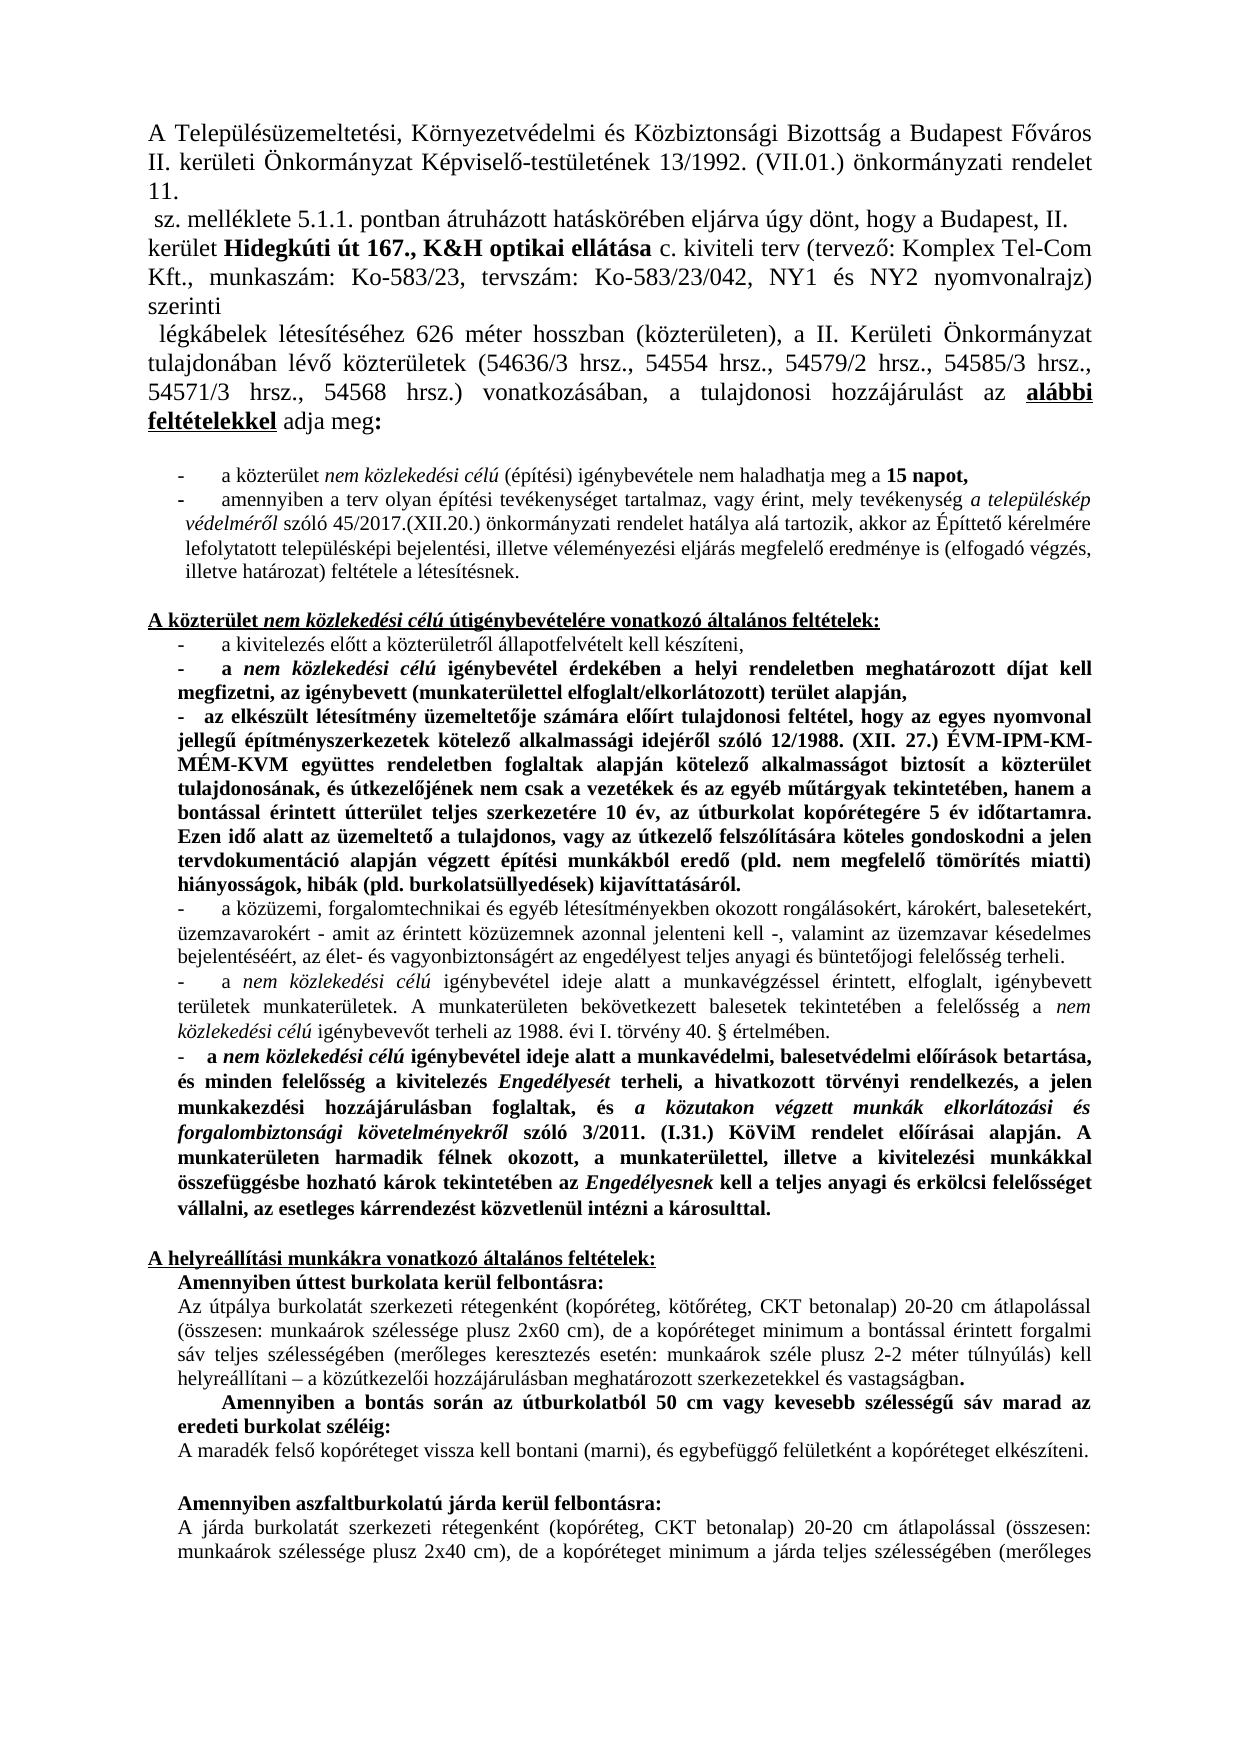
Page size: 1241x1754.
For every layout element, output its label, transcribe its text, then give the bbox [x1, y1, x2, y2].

list a nem közlekedési célú igénybevétel ideje alatt a munkavégzéssel érintett, elfoglalt, igénybevett területek munkaterületek. A munkaterületen bekövetkezett balesetek tekintetében a felelősség a nem közlekedési célú igénybevevőt terheli az 1988. évi I. törvény 40. § értelmében. [177, 968, 1093, 1043]
text Amennyiben aszfaltburkolatú járda kerül felbontásra: [177, 1491, 1093, 1515]
text kerület Hidegkúti út 167., K&H optikai ellátása c. kiviteli terv (tervező: Komplex Tel-Com Kft., munkaszám: Ko-583/23, tervszám: Ko-583/23/042, NY1 és NY2 nyomvonalrajz) szerinti [148, 233, 1093, 319]
list a kivitelezés előtt a közterületről állapotfelvételt kell készíteni, [177, 632, 1093, 656]
text A Településüzemeltetési, Környezetvédelmi és Közbiztonsági Bizottság a Budapest Főváros II. kerületi Önkormányzat Képviselő-testületének 13/1992. (VII.01.) önkormányzati rendelet 11. [148, 118, 1093, 204]
list a nem közlekedési célú igénybevétel érdekében a helyi rendeletben meghatározott díjat kell megfizetni, az igénybevett (munkaterülettel elfoglalt/elkorlátozott) terület alapján, [177, 656, 1093, 704]
text Az útpálya burkolatát szerkezeti rétegenként (kopóréteg, kötőréteg, CKT betonalap) 20-20 cm átlapolással (összesen: munkaárok szélessége plusz 2x60 cm), de a kopóréteget minimum a bontással érintett forgalmi sáv teljes szélességében (merőleges keresztezés esetén: munkaárok széle plusz 2-2 méter túlnyúlás) kell helyreállítani – a közútkezelői hozzájárulásban meghatározott szerkezetekkel és vastagságban. [177, 1294, 1093, 1390]
text Amennyiben úttest burkolata kerül felbontásra: [177, 1270, 1093, 1294]
list a közüzemi, forgalomtechnikai és egyéb létesítményekben okozott rongálásokért, károkért, balesetekért, üzemzavarokért - amit az érintett közüzemnek azonnal jelenteni kell -, valamint az üzemzavar késedelmes bejelentéséért, az élet- és vagyonbiztonságért az engedélyest teljes anyagi és büntetőjogi felelősség terheli. [177, 896, 1093, 968]
list a közterület nem közlekedési célú (építési) igénybevétele nem haladhatja meg a 15 napot, [177, 463, 1093, 487]
text Amennyiben a bontás során az útburkolatból 50 cm vagy kevesebb szélességű sáv marad az eredeti burkolat széléig: [177, 1390, 1093, 1438]
list a nem közlekedési célú igénybevétel ideje alatt a munkavédelmi, balesetvédelmi előírások betartása, és minden felelősség a kivitelezés Engedélyesét terheli, a hivatkozott törvényi rendelkezés, a jelen munkakezdési hozzájárulásban foglaltak, és a közutakon végzett munkák elkorlátozási és forgalombiztonsági követelményekről szóló 3/2011. (I.31.) KöViM rendelet előírásai alapján. A munkaterületen harmadik félnek okozott, a munkaterülettel, illetve a kivitelezési munkákkal összefüggésbe hozható károk tekintetében az Engedélyesnek kell a teljes anyagi és erkölcsi felelősséget vállalni, az esetleges kárrendezést közvetlenül intézni a károsulttal. [177, 1044, 1093, 1219]
text sz. melléklete 5.1.1. pontban átruházott hatáskörében eljárva úgy dönt, hogy a Budapest, II. [148, 204, 1093, 233]
text A közterület nem közlekedési célú útigénybevételére vonatkozó általános feltételek: [148, 608, 1093, 632]
list az elkészült létesítmény üzemeltetője számára előírt tulajdonosi feltétel, hogy az egyes nyomvonal jellegű építményszerkezetek kötelező alkalmassági idejéről szóló 12/1988. (XII. 27.) ÉVM-IPM-KM-MÉM-KVM együttes rendeletben foglaltak alapján kötelező alkalmasságot biztosít a közterület tulajdonosának, és útkezelőjének nem csak a vezetékek és az egyéb műtárgyak tekintetében, hanem a bontással érintett útterület teljes szerkezetére 10 év, az útburkolat kopórétegére 5 év időtartamra. Ezen idő alatt az üzemeltető a tulajdonos, vagy az útkezelő felszólítására köteles gondoskodni a jelen tervdokumentáció alapján végzett építési munkákból eredő (pld. nem megfelelő tömörítés miatti) hiányosságok, hibák (pld. burkolatsüllyedések) kijavíttatásáról. [177, 704, 1093, 896]
text A maradék felső kopóréteget vissza kell bontani (marni), és egybefüggő felületként a kopóréteget elkészíteni. [177, 1438, 1093, 1462]
list amennyiben a terv olyan építési tevékenységet tartalmaz, vagy érint, mely tevékenység a településkép védelméről szóló 45/2017.(XII.20.) önkormányzati rendelet hatálya alá tartozik, akkor az Építtető kérelmére lefolytatott településképi bejelentési, illetve véleményezési eljárás megfelelő eredménye is (elfogadó végzés, illetve határozat) feltétele a létesítésnek. [177, 487, 1093, 583]
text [177, 1515, 1093, 1563]
text légkábelek létesítéséhez 626 méter hosszban (közterületen), a II. Kerületi Önkormányzat tulajdonában lévő közterületek (54636/3 hrsz., 54554 hrsz., 54579/2 hrsz., 54585/3 hrsz., 54571/3 hrsz., 54568 hrsz.) vonatkozásában, a tulajdonosi hozzájárulást az alábbi feltételekkel adja meg: [148, 319, 1093, 434]
text A helyreállítási munkákra vonatkozó általános feltételek: [148, 1246, 1093, 1270]
